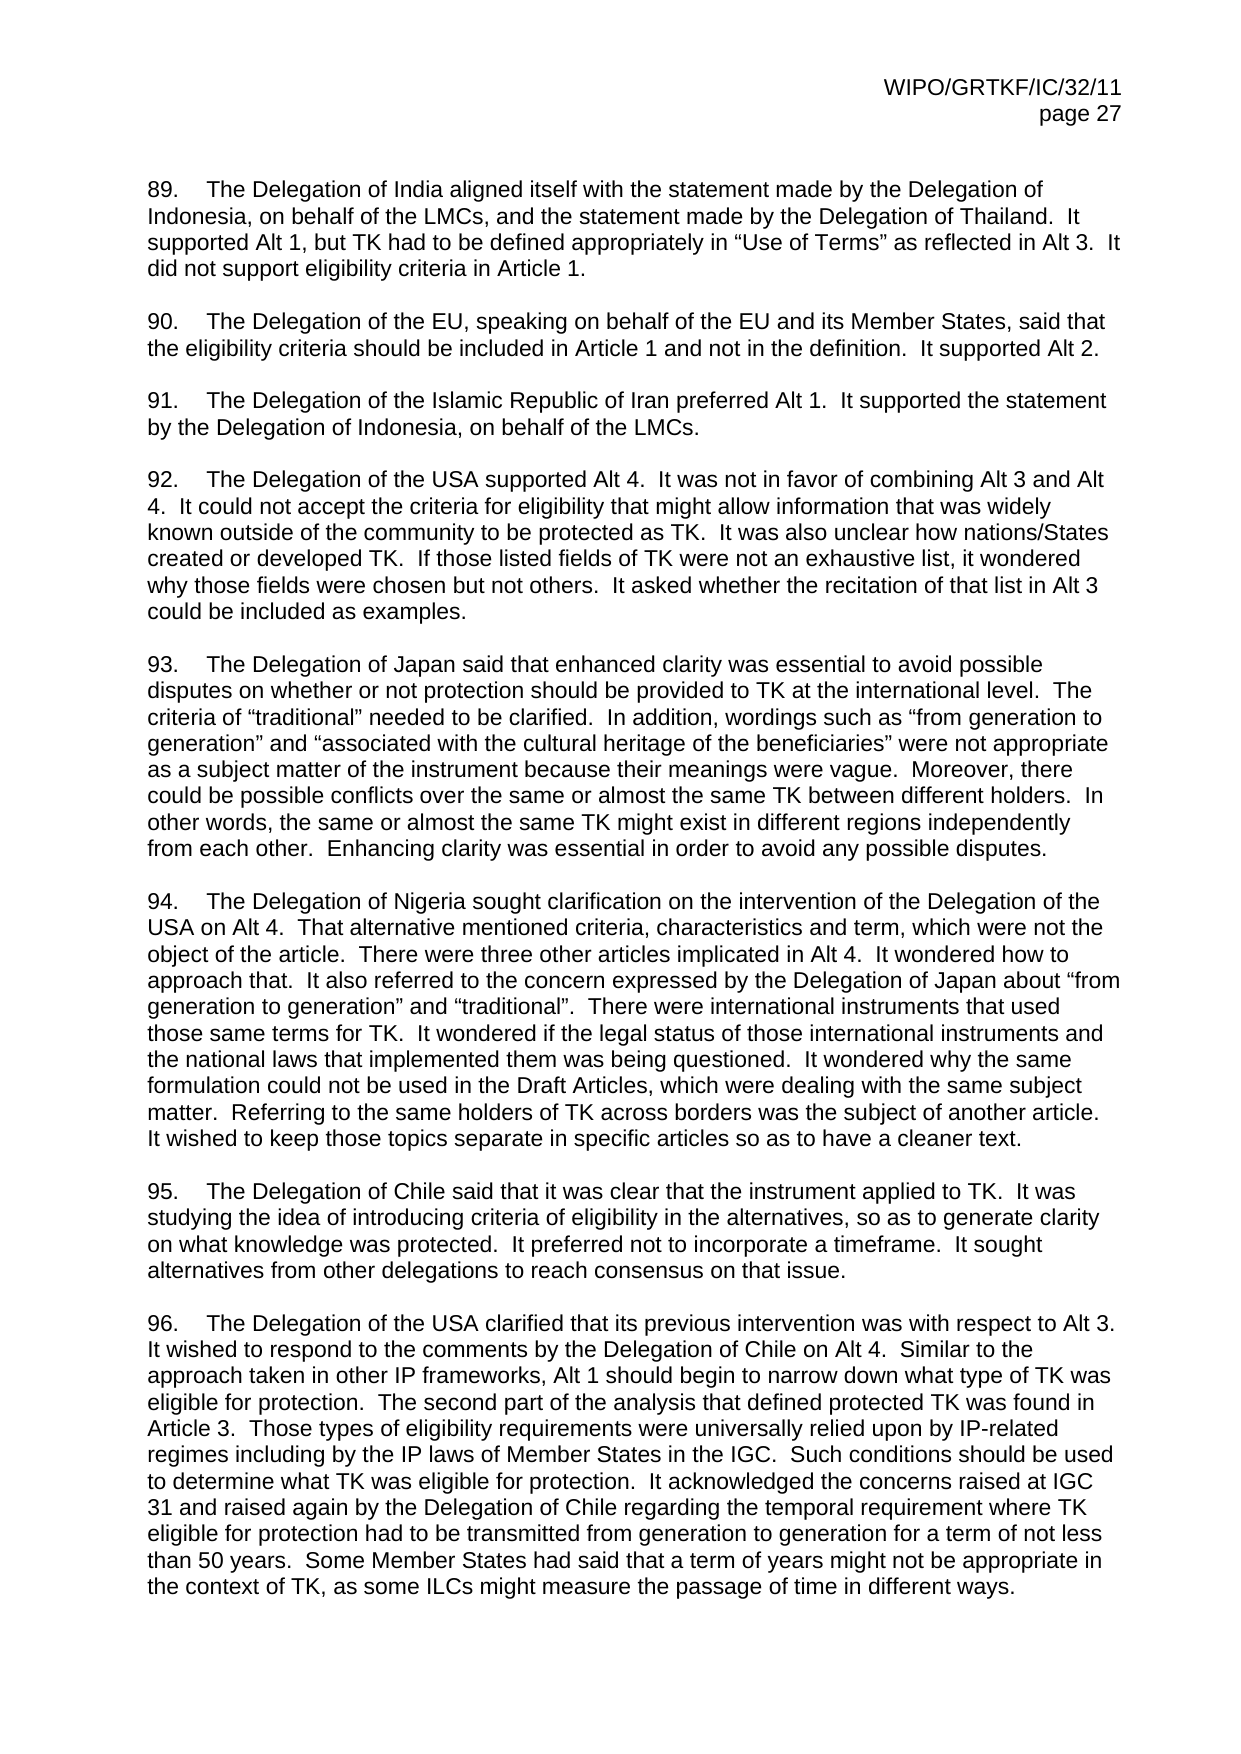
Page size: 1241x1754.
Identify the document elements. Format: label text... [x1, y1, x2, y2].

list The Delegation of Japan said that enhanced clarity was essential to avoid possible disputes on whether or not protection should be provided to TK at the international level. The criteria of “traditional” needed to be clarified. In addition, wordings such as “from generation to generation” and “associated with the cultural heritage of the beneficiaries” were not appropriate as a subject matter of the instrument because their meanings were vague. Moreover, there could be possible conflicts over the same or almost the same TK between different holders. In other words, the same or almost the same TK might exist in different regions independently from each other. Enhancing clarity was essential in order to avoid any possible disputes. [147, 651, 1122, 862]
list The Delegation of Chile said that it was clear that the instrument applied to TK. It was studying the idea of introducing criteria of eligibility in the alternatives, so as to generate clarity on what knowledge was protected. It preferred not to incorporate a timeframe. It sought alternatives from other delegations to reach consensus on that issue. [147, 1178, 1122, 1283]
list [147, 1309, 1122, 1599]
list The Delegation of Nigeria sought clarification on the intervention of the Delegation of the USA on Alt 4. That alternative mentioned criteria, characteristics and term, which were not the object of the article. There were three other articles implicated in Alt 4. It wondered how to approach that. It also referred to the concern expressed by the Delegation of Japan about “from generation to generation” and “traditional”. There were international instruments that used those same terms for TK. It wondered if the legal status of those international instruments and the national laws that implemented them was being questioned. It wondered why the same formulation could not be used in the Draft Articles, which were dealing with the same subject matter. Referring to the same holders of TK across borders was the subject of another article. It wished to keep those topics separate in specific articles so as to have a cleaner text. [147, 888, 1122, 1151]
list The Delegation of the USA supported Alt 4. It was not in favor of combining Alt 3 and Alt 4. It could not accept the criteria for eligibility that might allow information that was widely known outside of the community to be protected as TK. It was also unclear how nations/States created or developed TK. If those listed fields of TK were not an exhaustive list, it wondered why those fields were chosen but not others. It asked whether the recitation of that list in Alt 3 could be included as examples. [147, 466, 1122, 624]
list The Delegation of the Islamic Republic of Iran preferred Alt 1. It supported the statement by the Delegation of Indonesia, on behalf of the LMCs. [147, 387, 1122, 440]
list The Delegation of the EU, speaking on behalf of the EU and its Member States, said that the eligibility criteria should be included in Article 1 and not in the definition. It supported Alt 2. [147, 308, 1122, 361]
list The Delegation of India aligned itself with the statement made by the Delegation of Indonesia, on behalf of the LMCs, and the statement made by the Delegation of Thailand. It supported Alt 1, but TK had to be defined appropriately in “Use of Terms” as reflected in Alt 3. It did not support eligibility criteria in Article 1. [147, 176, 1122, 282]
